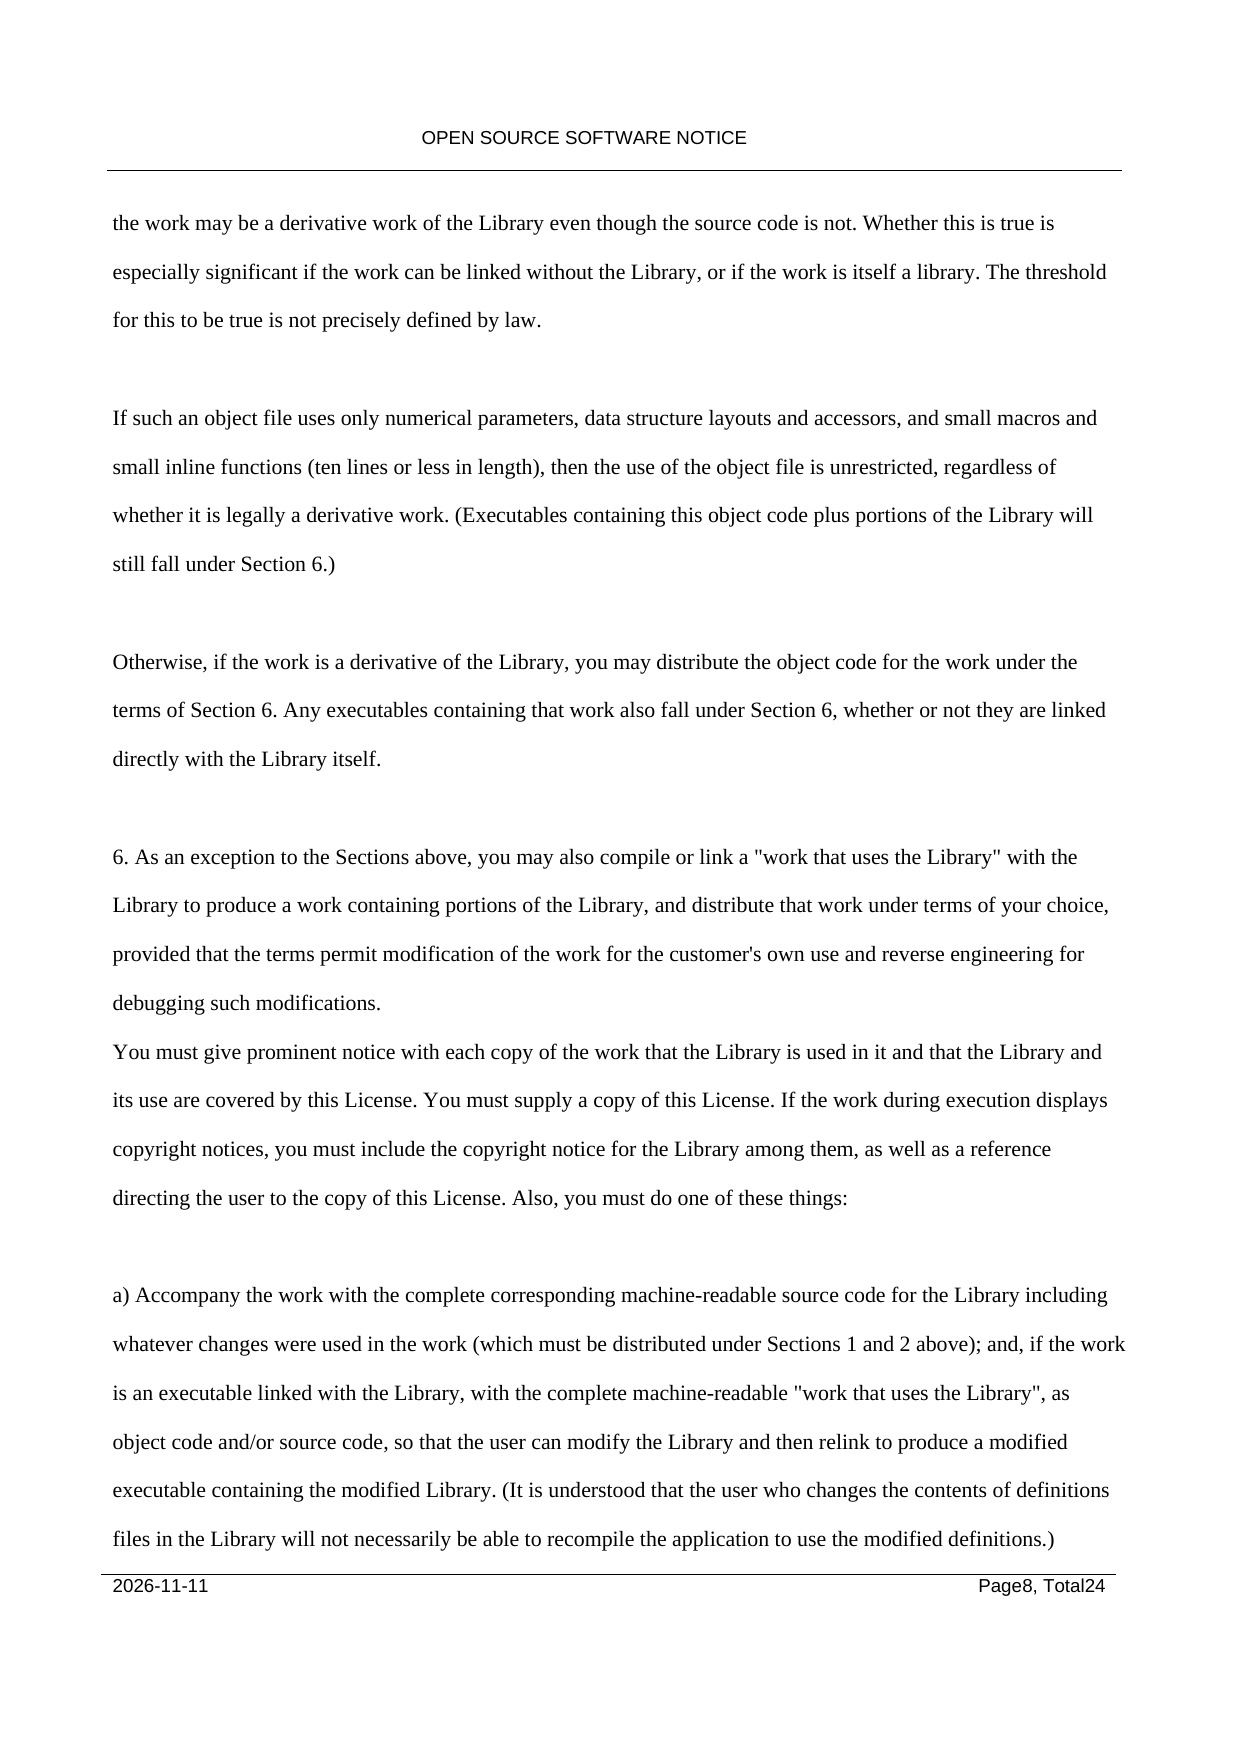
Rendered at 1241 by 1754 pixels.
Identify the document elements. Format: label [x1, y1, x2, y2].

text [112, 206, 1128, 1555]
